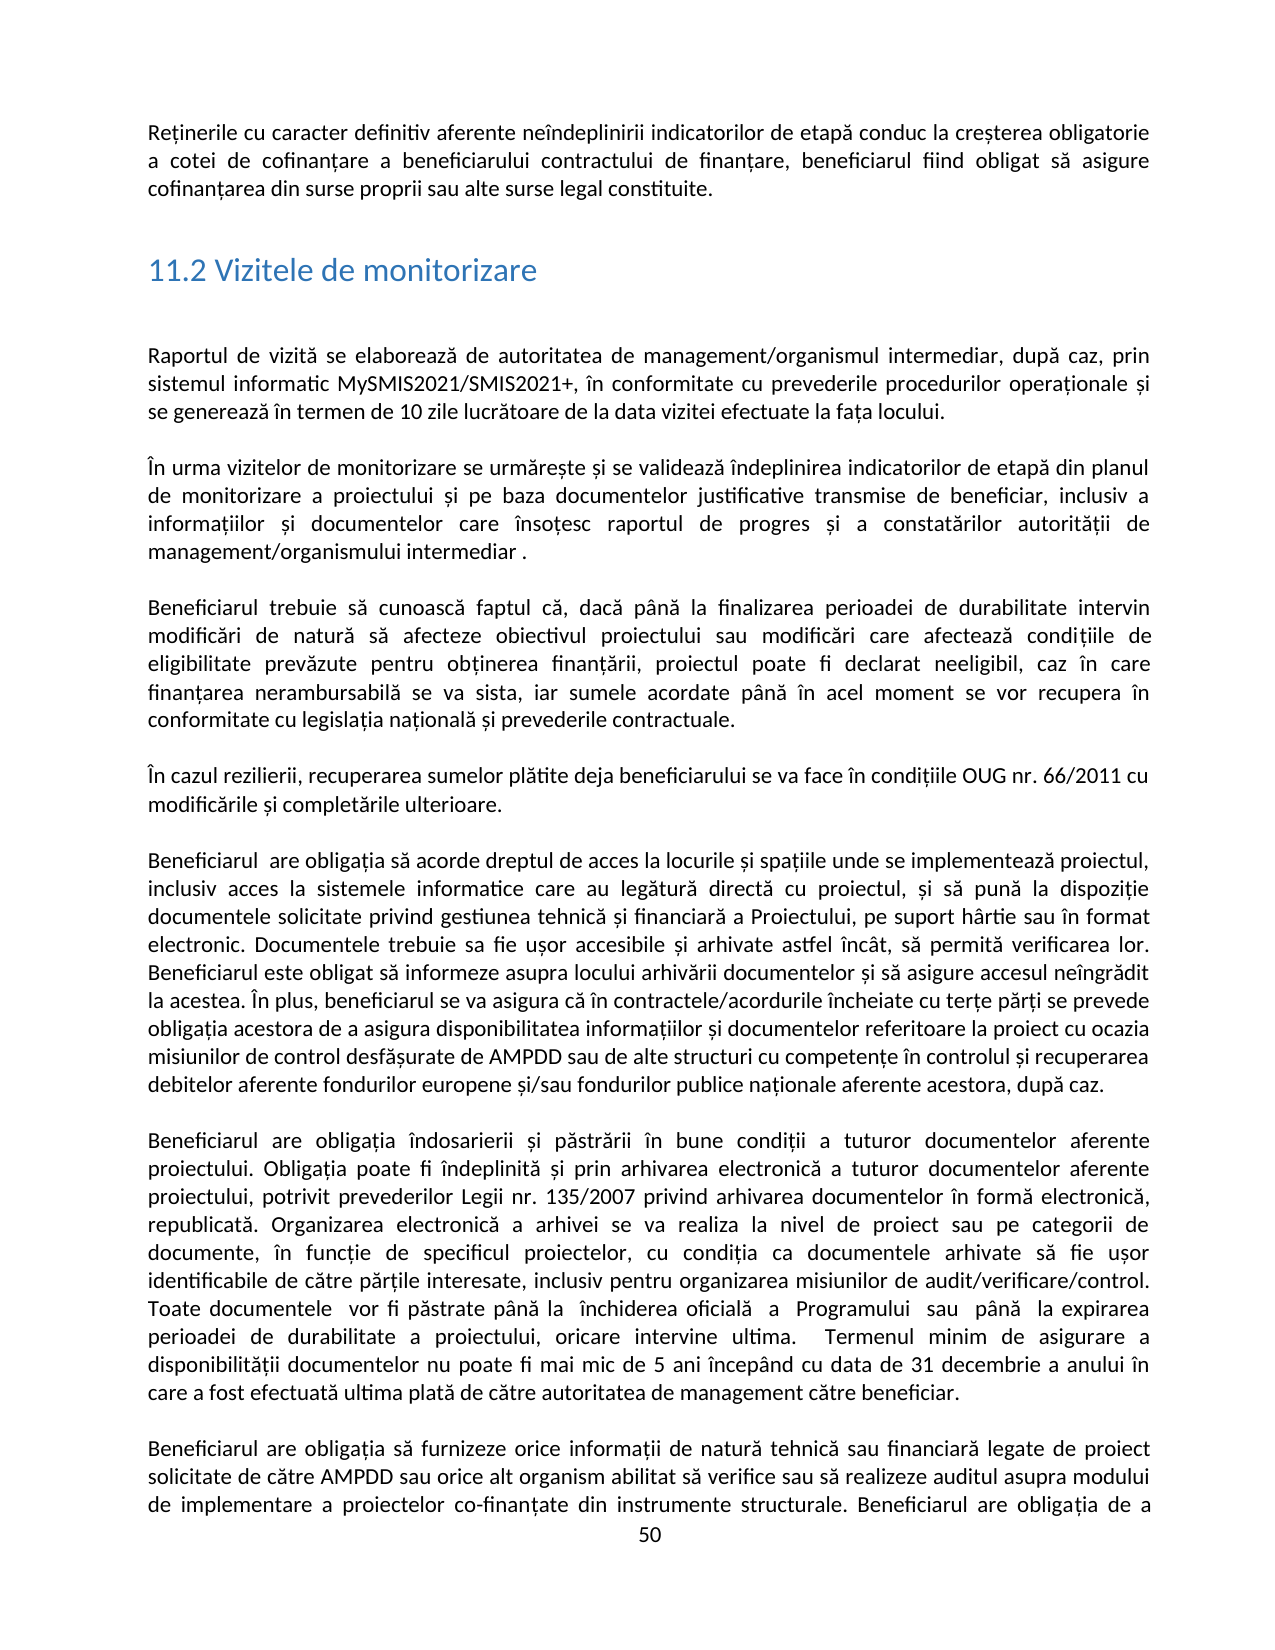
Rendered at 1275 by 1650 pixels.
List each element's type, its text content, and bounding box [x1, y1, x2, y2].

text În urma vizitelor de monitorizare se urmărește și se validează îndeplinirea indicatorilor de etapă din planul de monitorizare a proiectului și pe baza documentelor justificative transmise de beneficiar, inclusiv a informațiilor și documentelor care însoțesc raportul de progres și a constatărilor autorității de management/organismului intermediar . [148, 453, 1152, 566]
text Beneficiarul are obligația să acorde dreptul de acces la locurile și spațiile unde se implementează proiectul, inclusiv acces la sistemele informatice care au legătură directă cu proiectul, și să pună la dispoziție documentele solicitate privind gestiunea tehnică și financiară a Proiectului, pe suport hârtie sau în format electronic. Documentele trebuie sa fie ușor accesibile și arhivate astfel încât, să permită verificarea lor. Beneficiarul este obligat să informeze asupra locului arhivării documentelor și să asigure accesul neîngrădit la acestea. În plus, beneficiarul se va asigura că în contractele/acordurile încheiate cu terțe părți se prevede obligația acestora de a asigura disponibilitatea informațiilor și documentelor referitoare la proiect cu ocazia misiunilor de control desfășurate de AMPDD sau de alte structuri cu competențe în controlul și recuperarea debitelor aferente fondurilor europene și/sau fondurilor publice naționale aferente acestora, după caz. [148, 846, 1152, 1098]
list Beneficiarul trebuie să cunoască faptul că, dacă până la finalizarea perioadei de durabilitate intervin modificări de natură să afecteze obiectivul proiectului sau modificări care afectează condiţiile de eligibilitate prevăzute pentru obţinerea finanţării, proiectul poate fi declarat neeligibil, caz în care finanţarea nerambursabilă se va sista, iar sumele acordate până în acel moment se vor recupera în conformitate cu legislaţia naţională şi prevederile contractuale. [148, 593, 1152, 734]
text Raportul de vizită se elaborează de autoritatea de management/organismul intermediar, după caz, prin sistemul informatic MySMIS2021/SMIS2021+, în conformitate cu prevederile procedurilor operaționale și se generează în termen de 10 zile lucrătoare de la data vizitei efectuate la fața locului. [148, 341, 1152, 425]
subtitle 11.2 Vizitele de monitorizare [148, 249, 1152, 290]
text Reținerile cu caracter definitiv aferente neîndeplinirii indicatorilor de etapă conduc la creșterea obligatorie a cotei de cofinanțare a beneficiarului contractului de finanțare, beneficiarul fiind obligat să asigure cofinanțarea din surse proprii sau alte surse legal constituite. [148, 118, 1152, 202]
list În cazul rezilierii, recuperarea sumelor plătite deja beneficiarului se va face în condițiile OUG nr. 66/2011 cu modificările și completările ulterioare. [148, 762, 1152, 818]
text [148, 1434, 1152, 1518]
text Beneficiarul are obligația îndosarierii și păstrării în bune condiții a tuturor documentelor aferente proiectului. Obligația poate fi îndeplinită și prin arhivarea electronică a tuturor documentelor aferente proiectului, potrivit prevederilor Legii nr. 135/2007 privind arhivarea documentelor în formă electronică, republicată. Organizarea electronică a arhivei se va realiza la nivel de proiect sau pe categorii de documente, în funcție de specificul proiectelor, cu condiția ca documentele arhivate să fie ușor identificabile de către părțile interesate, inclusiv pentru organizarea misiunilor de audit/verificare/control. Toate documentele vor fi păstrate până la închiderea oficială a Programului sau până la expirarea perioadei de durabilitate a proiectului, oricare intervine ultima. Termenul minim de asigurare a disponibilității documentelor nu poate fi mai mic de 5 ani începând cu data de 31 decembrie a anului în care a fost efectuată ultima plată de către autoritatea de management către beneficiar. [148, 1126, 1152, 1406]
